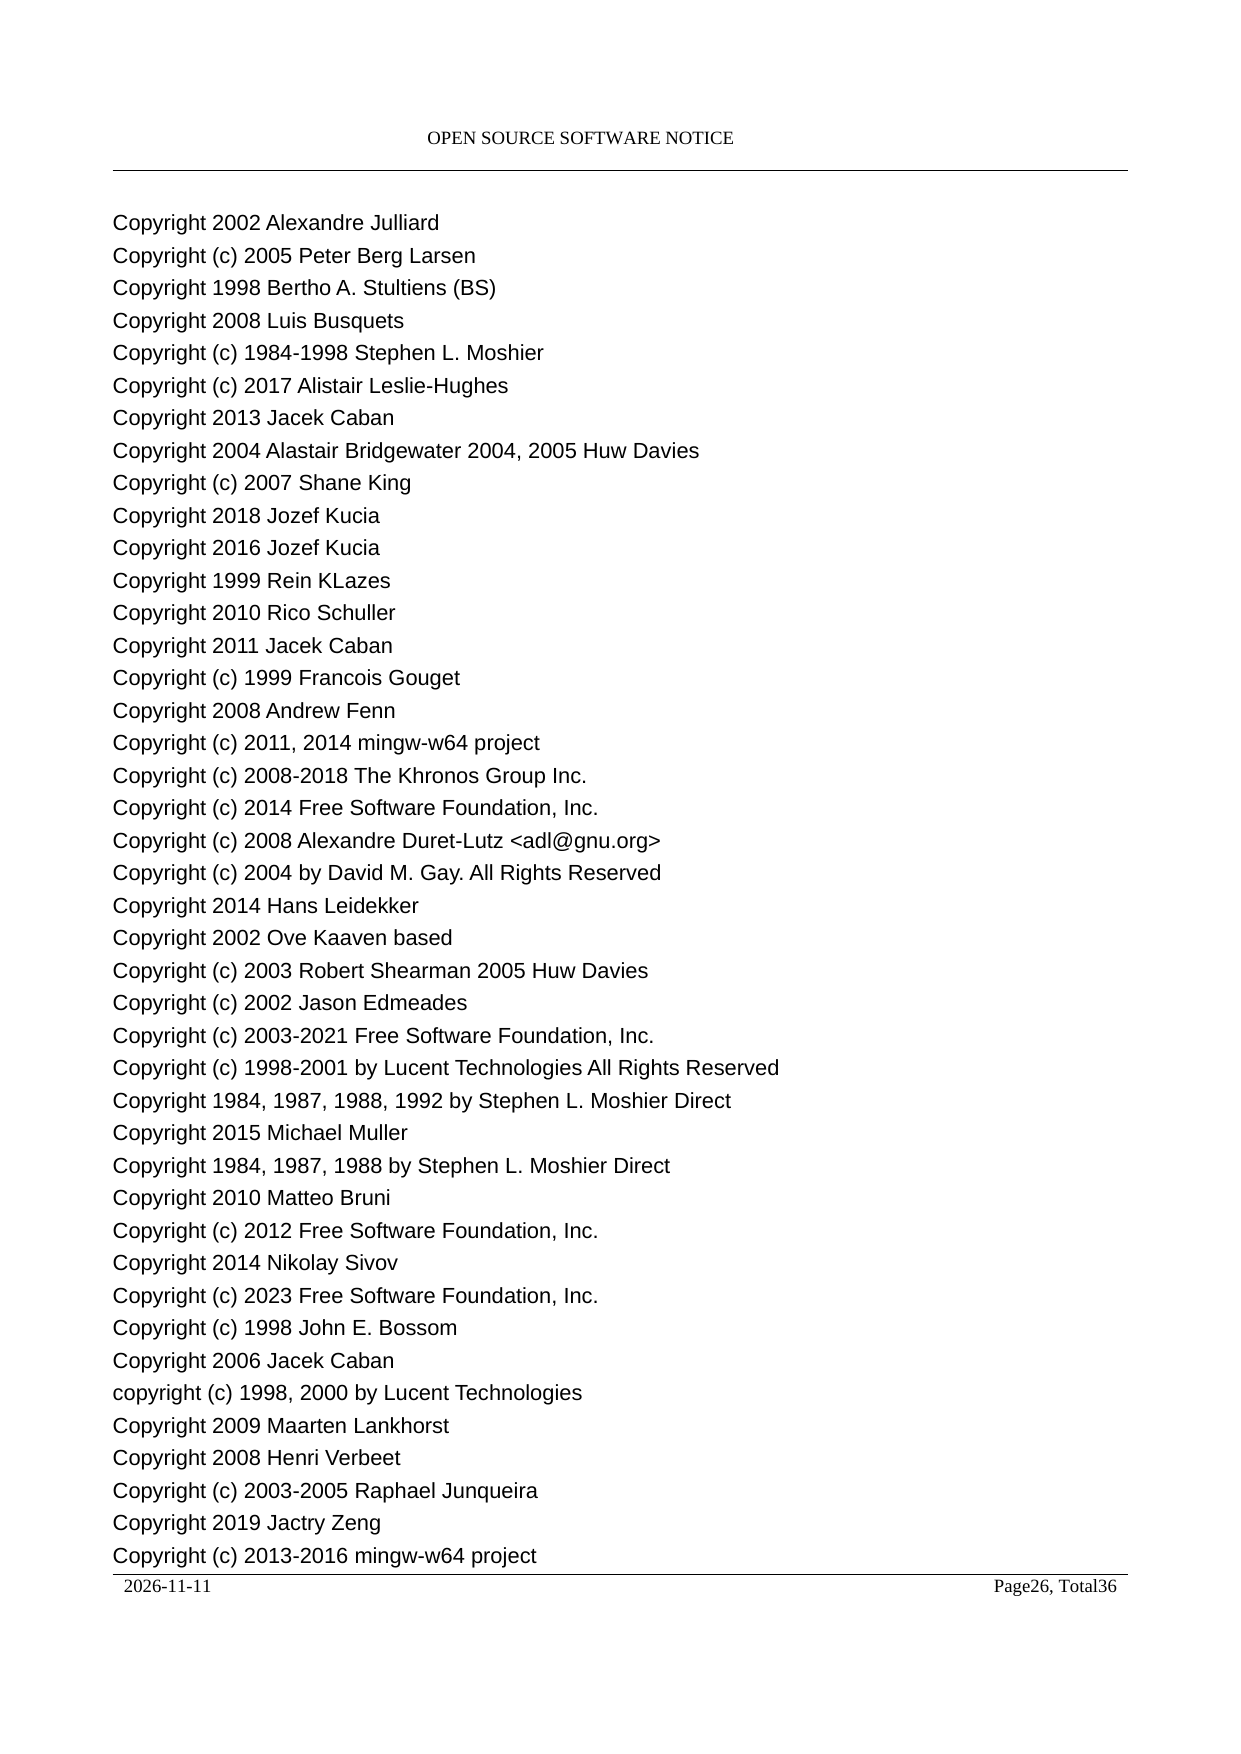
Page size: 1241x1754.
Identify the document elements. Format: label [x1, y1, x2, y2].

text [112, 206, 1128, 1571]
